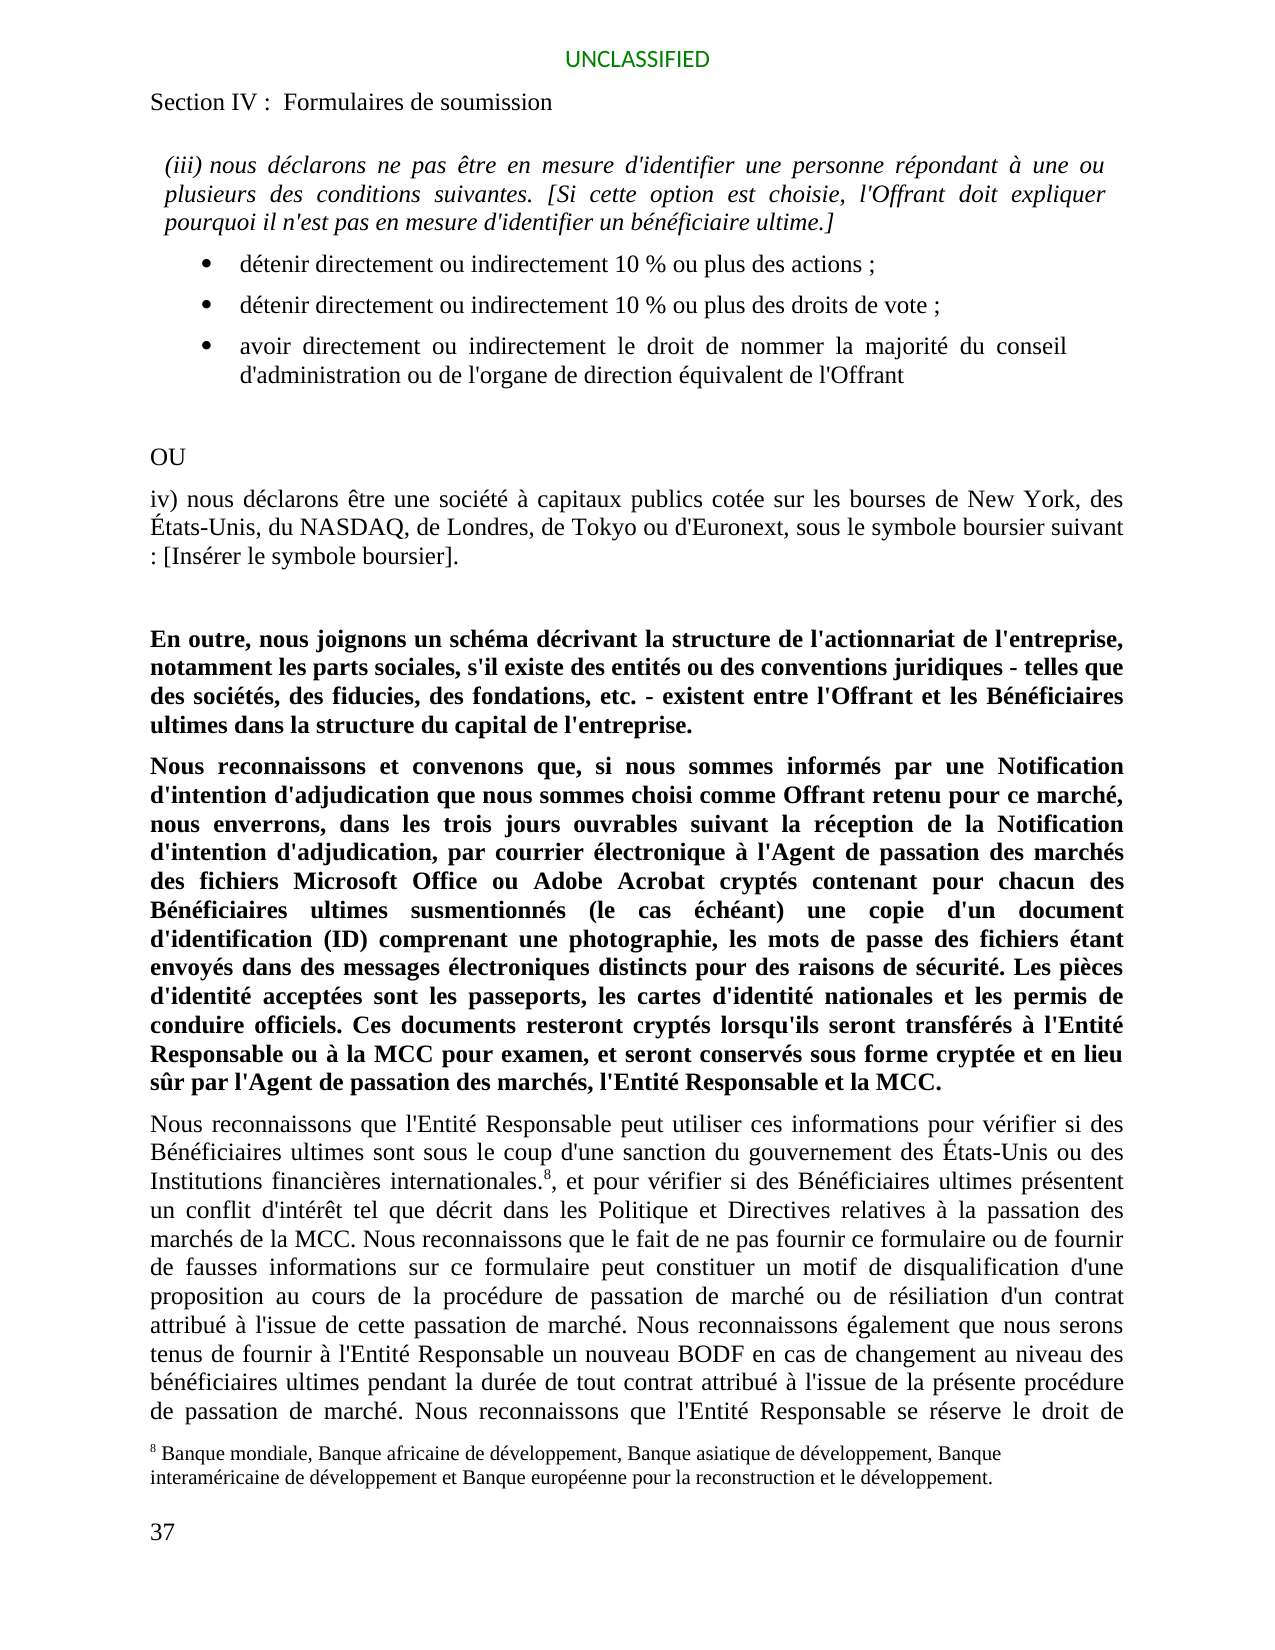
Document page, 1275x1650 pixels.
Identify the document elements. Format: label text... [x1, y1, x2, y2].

list détenir directement ou indirectement 10 % ou plus des actions ; [202, 249, 1125, 277]
text Nous reconnaissons et convenons que, si nous sommes informés par une Notification d'intention d'adjudication que nous sommes choisi comme Offrant retenu pour ce marché, nous enverrons, dans les trois jours ouvrables suivant la réception de la Notification d'intention d'adjudication, par courrier électronique à l'Agent de passation des marchés des fichiers Microsoft Office ou Adobe Acrobat cryptés contenant pour chacun des Bénéficiaires ultimes susmentionnés (le cas échéant) une copie d'un document d'identification (ID) comprenant une photographie, les mots de passe des fichiers étant envoyés dans des messages électroniques distincts pour des raisons de sécurité. Les pièces d'identité acceptées sont les passeports, les cartes d'identité nationales et les permis de conduire officiels. Ces documents resteront cryptés lorsqu'ils seront transférés à l'Entité Responsable ou à la MCC pour examen, et seront conservés sous forme cryptée et en lieu sûr par l'Agent de passation des marchés, l'Entité Responsable et la MCC. [150, 751, 1125, 1096]
list avoir directement ou indirectement le droit de nommer la majorité du conseil d'administration ou de l'organe de direction équivalent de l'Offrant [202, 331, 1069, 389]
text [150, 1109, 1125, 1425]
list détenir directement ou indirectement 10 % ou plus des droits de vote ; [202, 290, 1125, 319]
text En outre, nous joignons un schéma décrivant la structure de l'actionnariat de l'entreprise, notamment les parts sociales, s'il existe des entités ou des conventions juridiques - telles que des sociétés, des fiducies, des fondations, etc. - existent entre l'Offrant et les Bénéficiaires ultimes dans la structure du capital de l'entreprise. [150, 624, 1125, 739]
list nous déclarons ne pas être en mesure d'identifier une personne répondant à une ou plusieurs des conditions suivantes. [Si cette option est choisie, l'Offrant doit expliquer pourquoi il n'est pas en mesure d'identifier un bénéficiaire ultime.] [164, 150, 1109, 236]
text OU [150, 442, 1125, 471]
text iv) nous déclarons être une société à capitaux publics cotée sur les bourses de New York, des États-Unis, du NASDAQ, de Londres, de Tokyo ou d'Euronext, sous le symbole boursier suivant : [Insérer le symbole boursier]. [150, 484, 1125, 570]
